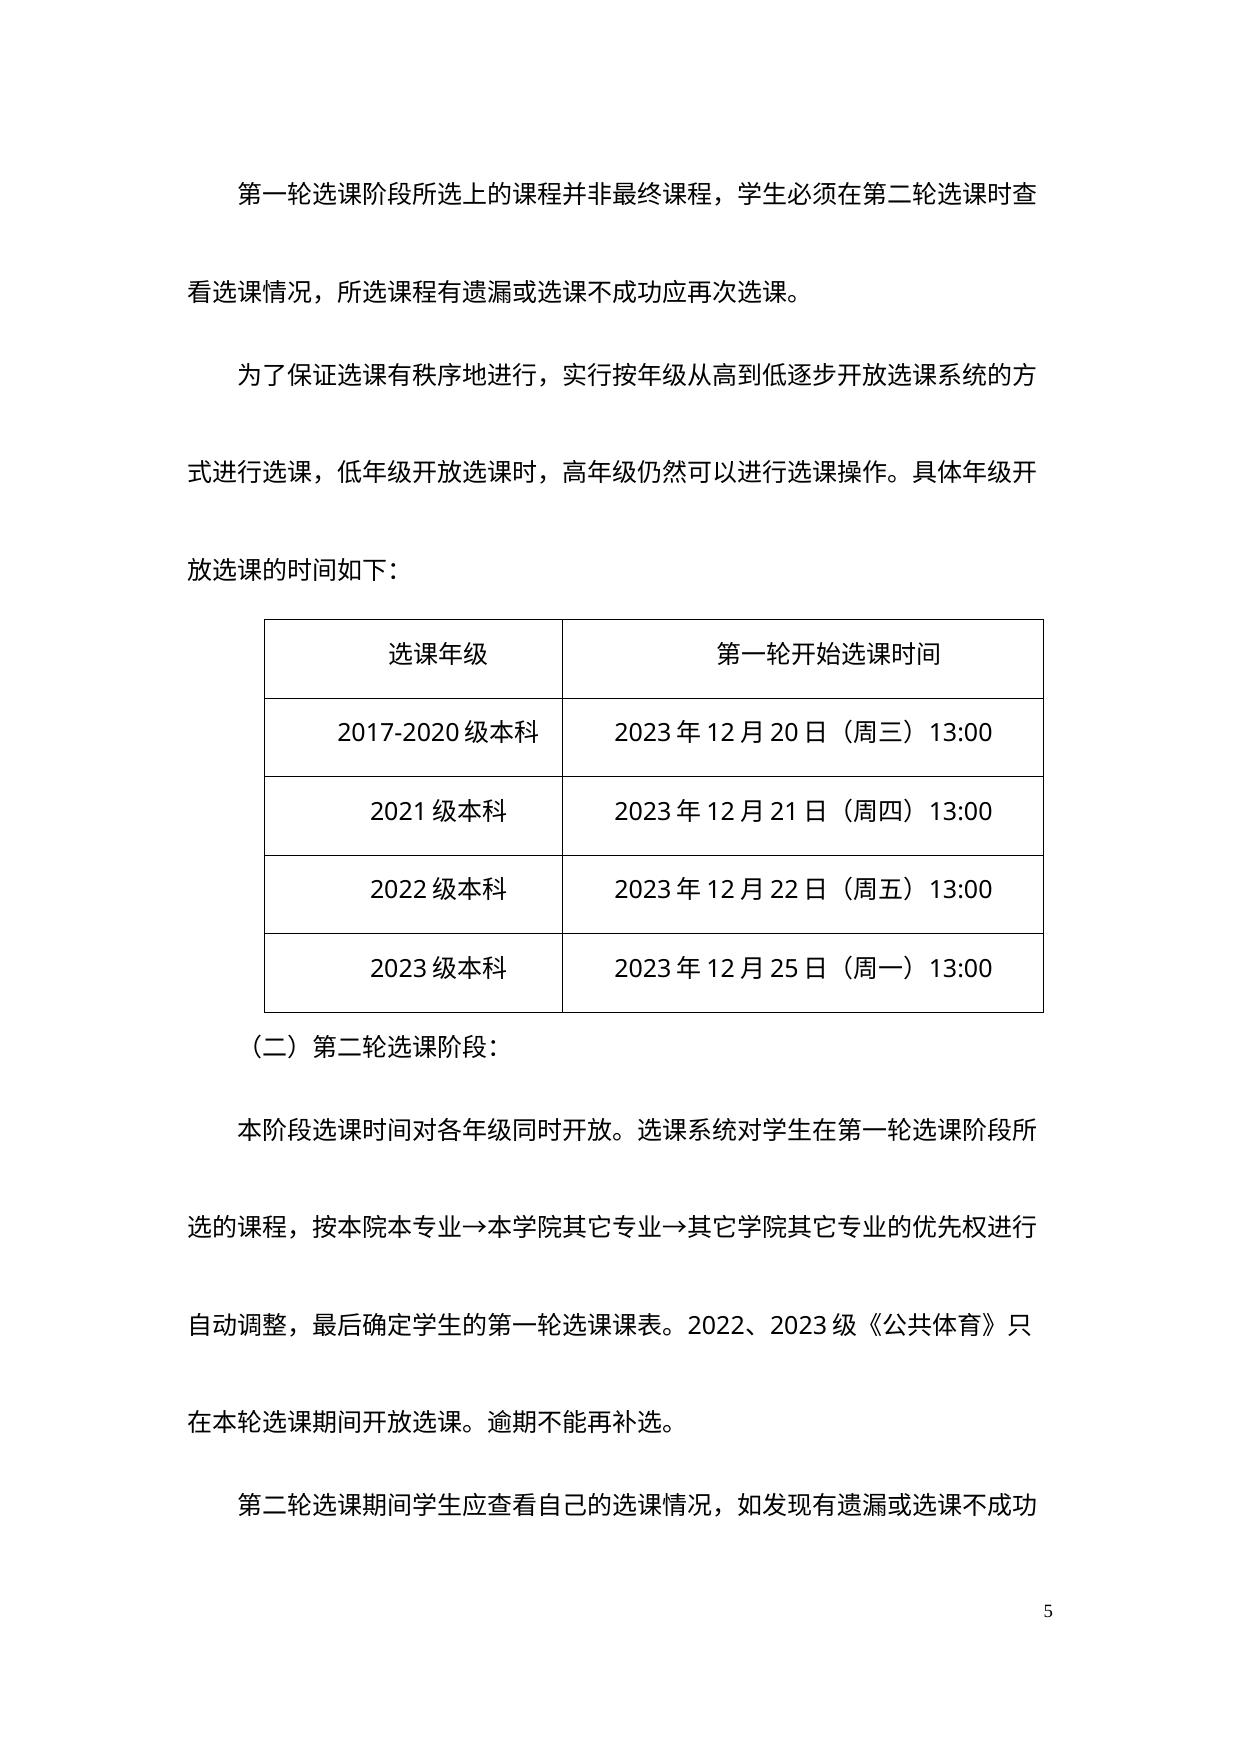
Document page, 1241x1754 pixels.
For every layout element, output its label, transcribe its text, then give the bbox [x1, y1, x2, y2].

table_cell 2023年12月21日（周四）13:00 [563, 777, 1043, 854]
table_header 第一轮开始选课时间 [563, 620, 1043, 697]
text 第一轮选课阶段所选上的课程并非最终课程，学生必须在第二轮选课时查看选课情况，所选课程有遗漏或选课不成功应再次选课。 [187, 160, 1053, 323]
table_cell 2017-2020级本科 [265, 699, 562, 776]
text 为了保证选课有秩序地进行，实行按年级从高到低逐步开放选课系统的方式进行选课，低年级开放选课时，高年级仍然可以进行选课操作。具体年级开放选课的时间如下： [187, 341, 1053, 601]
table_cell 2021级本科 [265, 777, 562, 854]
text 本阶段选课时间对各年级同时开放。选课系统对学生在第一轮选课阶段所选的课程，按本院本专业→本学院其它专业→其它学院其它专业的优先权进行自动调整，最后确定学生的第一轮选课课表。2022、2023级《公共体育》只在本轮选课期间开放选课。逾期不能再补选。 [187, 1096, 1053, 1453]
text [187, 1471, 1053, 1536]
table_header 选课年级 [265, 620, 562, 697]
table_cell 2023年12月22日（周五）13:00 [563, 856, 1043, 933]
table_cell 2023年12月20日（周三）13:00 [563, 699, 1043, 776]
table_cell 2023级本科 [265, 934, 562, 1012]
text （二）第二轮选课阶段： [187, 1013, 1053, 1078]
table_cell 2022级本科 [265, 856, 562, 933]
table_cell 2023年12月25日（周一）13:00 [563, 934, 1043, 1012]
